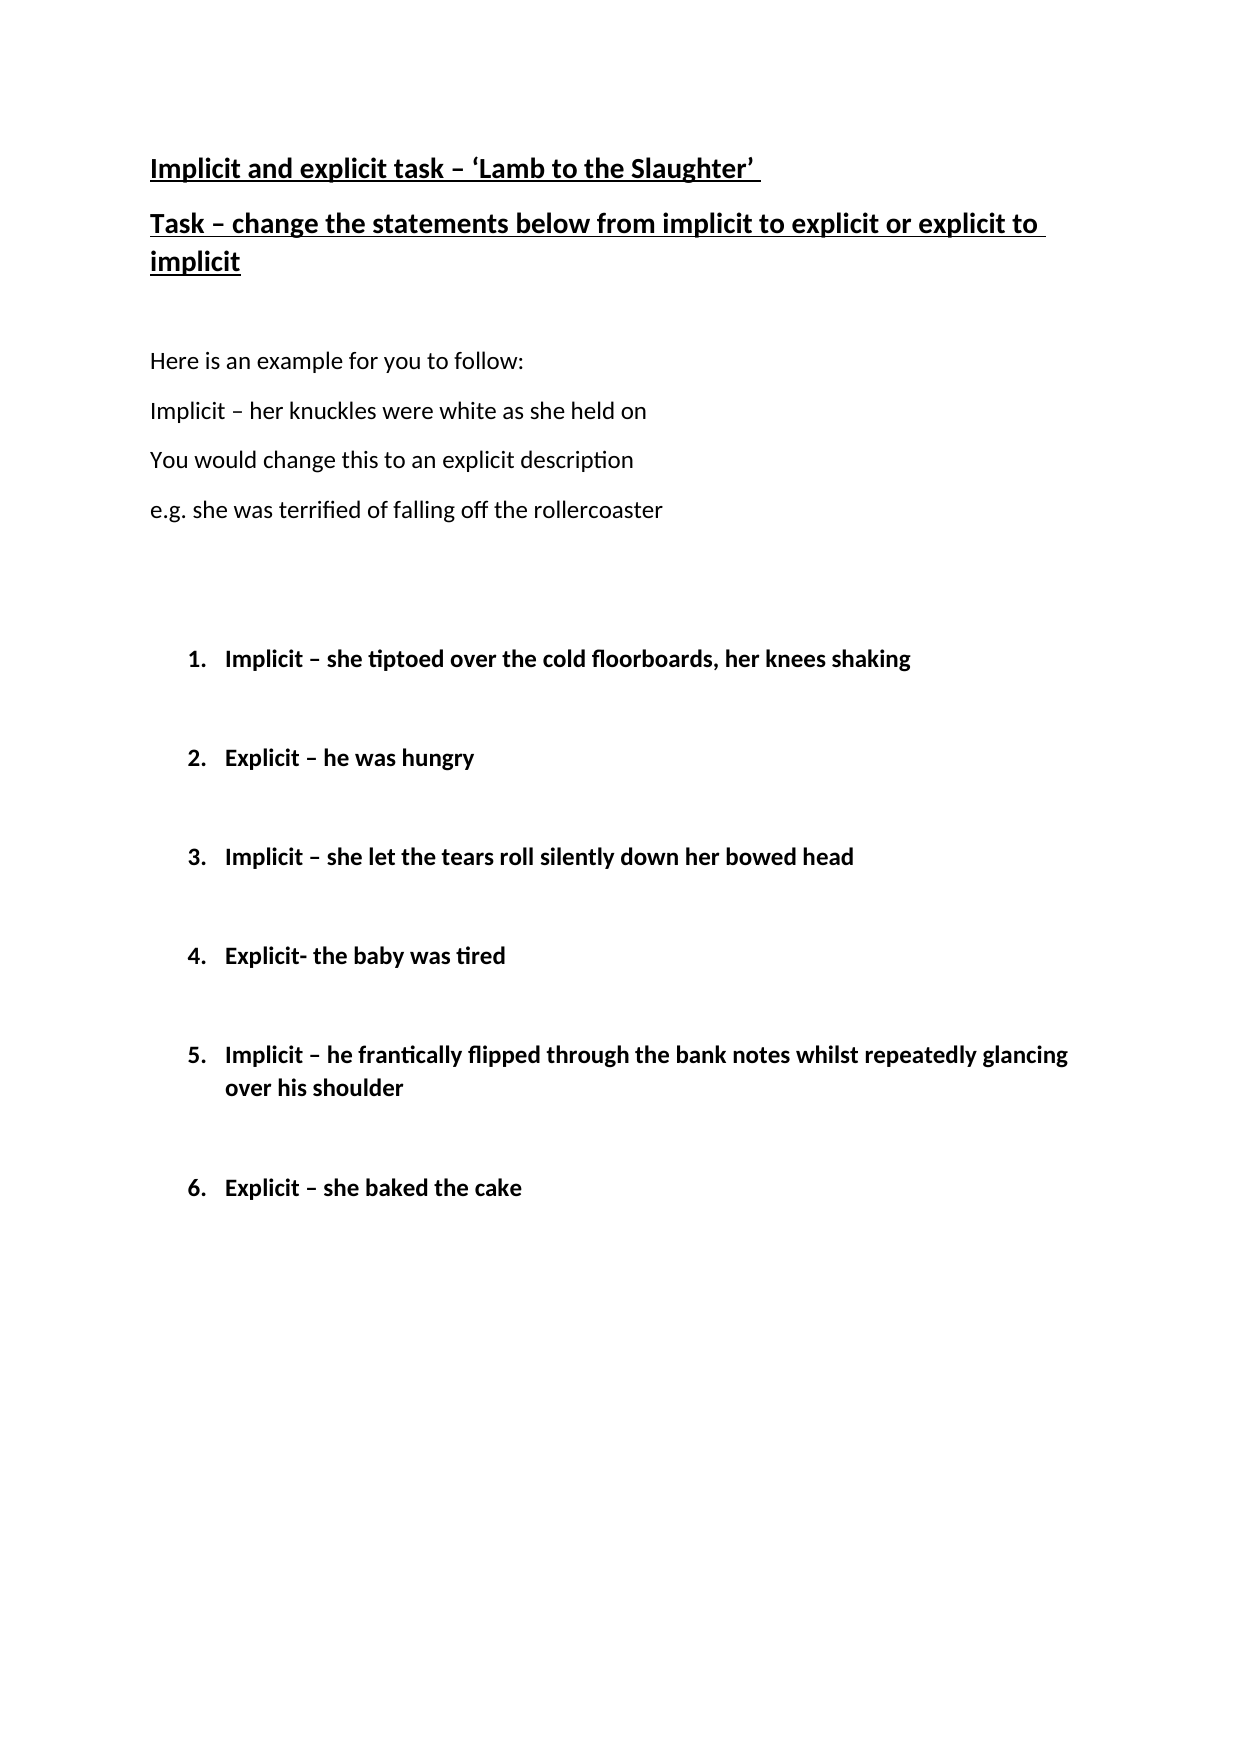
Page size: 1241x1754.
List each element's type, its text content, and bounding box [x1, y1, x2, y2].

text e.g. she was terrified of falling off the rollercoaster [150, 494, 1090, 525]
text Implicit – her knuckles were white as she held on [150, 395, 1090, 426]
list Explicit – she baked the cake [187, 1172, 1090, 1202]
text Task – change the statements below from implicit to explicit or explicit to implicit [150, 205, 1090, 279]
list Implicit – she let the tears roll silently down her bowed head [187, 841, 1090, 872]
text You would change this to an explicit description [150, 445, 1090, 475]
list Explicit – he was hungry [187, 742, 1090, 773]
list Implicit – he frantically flipped through the bank notes whilst repeatedly glancing over his shoulder [187, 1040, 1090, 1103]
list Explicit- the baby was tired [187, 941, 1090, 971]
text Here is an example for you to follow: [150, 346, 1090, 376]
list Implicit – she tiptoed over the cold floorboards, her knees shaking [187, 643, 1090, 673]
text Implicit and explicit task – ‘Lamb to the Slaughter’ [150, 150, 1090, 186]
